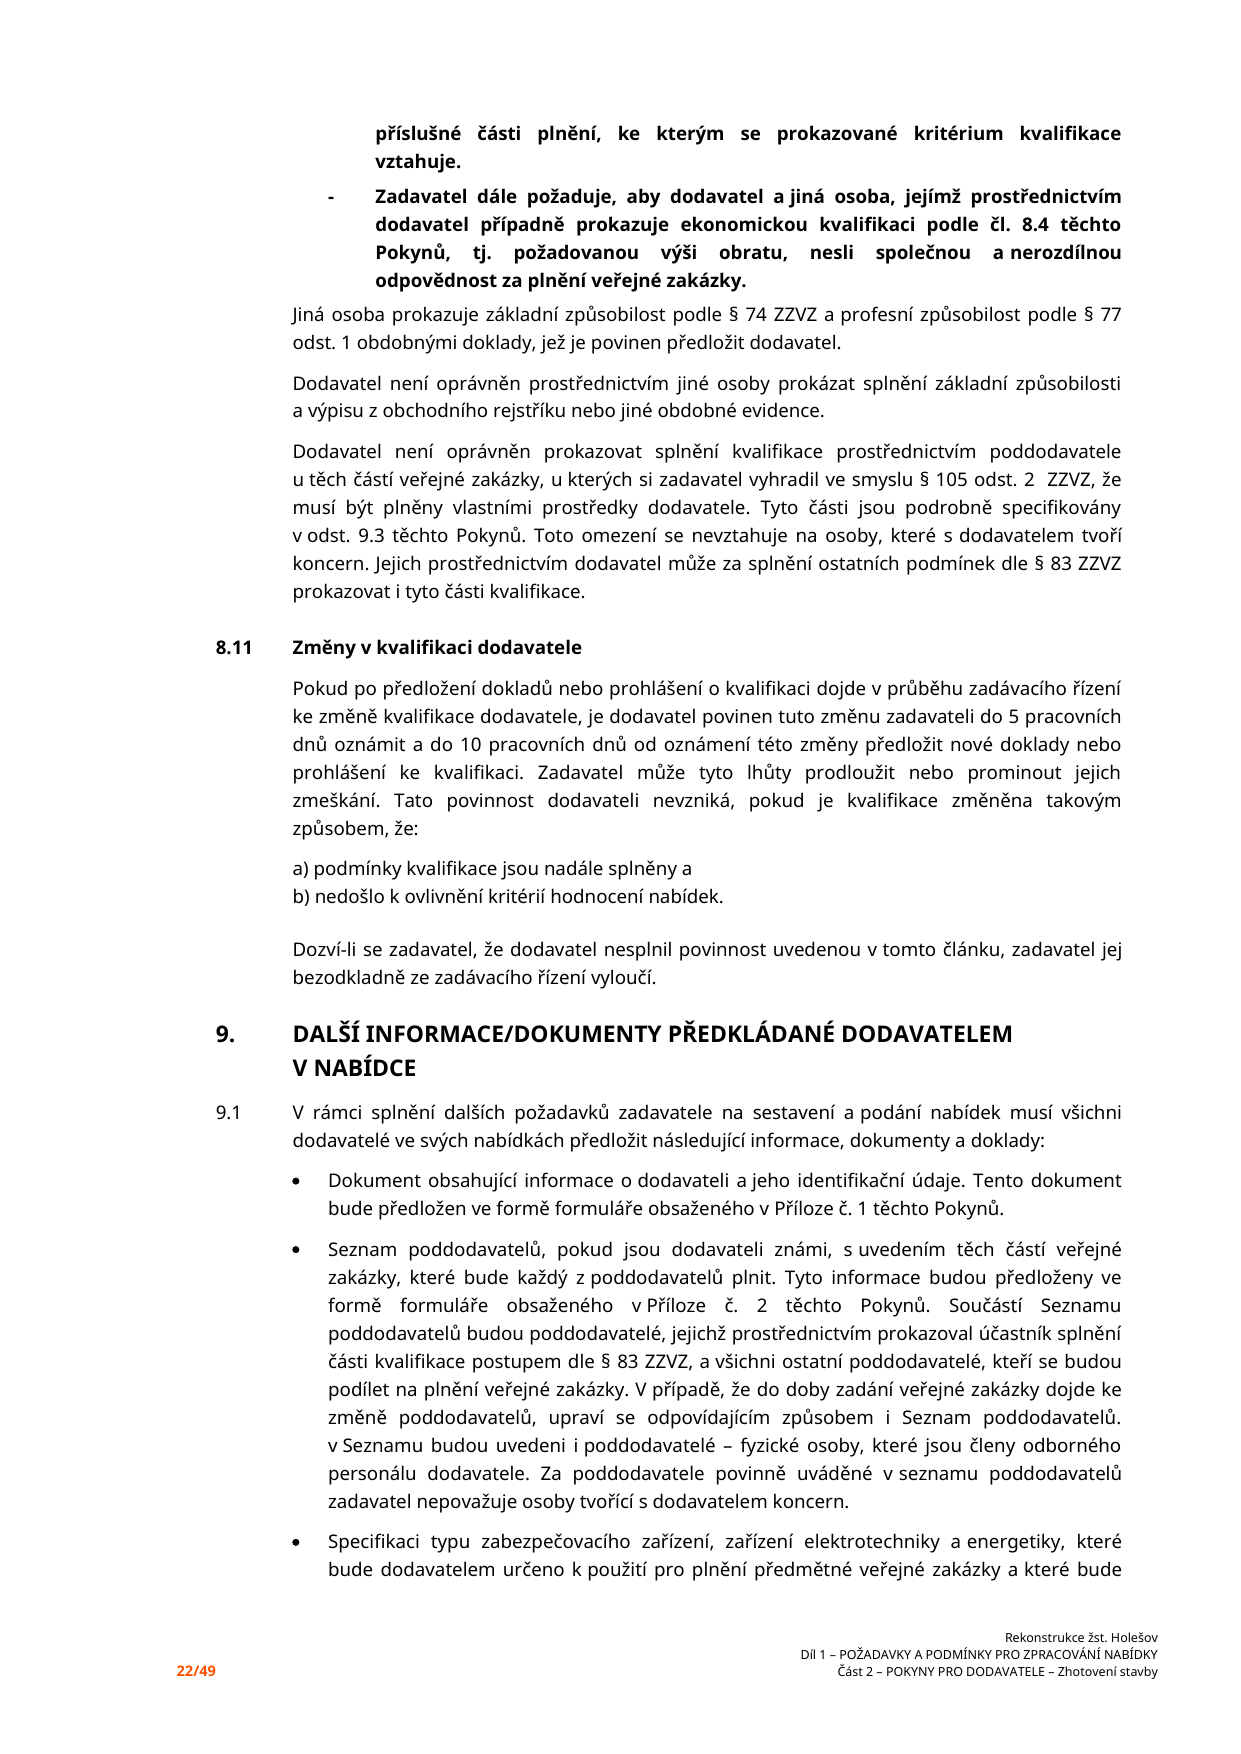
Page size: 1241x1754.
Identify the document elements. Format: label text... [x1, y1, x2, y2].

text DALŠÍ INFORMACE/DOKUMENTY PŘEDKLÁDANÉ DODAVATELEM v NABÍDCE [216, 1018, 1122, 1083]
text Dozví-li se zadavatel, že dodavatel nesplnil povinnost uvedenou v tomto článku, zadavatel jej bezodkladně ze zadávacího řízení vyloučí. [292, 937, 1122, 990]
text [292, 1529, 1122, 1582]
text Dodavatel není oprávněn prostřednictvím jiné osoby prokázat splnění základní způsobilosti a výpisu z obchodního rejstříku nebo jiné obdobné evidence. [292, 370, 1122, 423]
text Změny v kvalifikaci dodavatele [216, 634, 1122, 660]
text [328, 121, 1122, 174]
text Zadavatel dále požaduje, aby dodavatel a jiná osoba, jejímž prostřednictvím dodavatel případně prokazuje ekonomickou kvalifikaci podle čl. 8.4 těchto Pokynů, tj. požadovanou výši obratu, nesli společnou a nerozdílnou odpovědnost za plnění veřejné zakázky. [328, 183, 1122, 292]
text a) podmínky kvalifikace jsou nadále splněny a [292, 856, 1122, 881]
text Dokument obsahující informace o dodavateli a jeho identifikační údaje. Tento dokument bude předložen ve formě formuláře obsaženého v Příloze č. 1 těchto Pokynů. [292, 1167, 1122, 1221]
text Seznam poddodavatelů, pokud jsou dodavateli známi, s uvedením těch částí veřejné zakázky, které bude každý z poddodavatelů plnit. Tyto informace budou předloženy ve formě formuláře obsaženého v Příloze č. 2 těchto Pokynů. Součástí Seznamu poddodavatelů budou poddodavatelé, jejichž prostřednictvím prokazoval účastník splnění části kvalifikace postupem dle § 83 ZZVZ, a všichni ostatní poddodavatelé, kteří se budou podílet na plnění veřejné zakázky. V případě, že do doby zadání veřejné zakázky dojde ke změně poddodavatelů, upraví se odpovídajícím způsobem i Seznam poddodavatelů. v Seznamu budou uvedeni i poddodavatelé – fyzické osoby, které jsou členy odborného personálu dodavatele. Za poddodavatele povinně uváděné v seznamu poddodavatelů zadavatel nepovažuje osoby tvořící s dodavatelem koncern. [292, 1236, 1122, 1514]
text Pokud po předložení dokladů nebo prohlášení o kvalifikaci dojde v průběhu zadávacího řízení ke změně kvalifikace dodavatele, je dodavatel povinen tuto změnu zadavateli do 5 pracovních dnů oznámit a do 10 pracovních dnů od oznámení této změny předložit nové doklady nebo prohlášení ke kvalifikaci. Zadavatel může tyto lhůty prodloužit nebo prominout jejich zmeškání. Tato povinnost dodavateli nevzniká, pokud je kvalifikace změněna takovým způsobem, že: [292, 675, 1122, 841]
text Dodavatel není oprávněn prokazovat splnění kvalifikace prostřednictvím poddodavatele u těch částí veřejné zakázky, u kterých si zadavatel vyhradil ve smyslu § 105 odst. 2 ZZVZ, že musí být plněny vlastními prostředky dodavatele. Tyto části jsou podrobně specifikovány v odst. 9.3 těchto Pokynů. Toto omezení se nevztahuje na osoby, které s dodavatelem tvoří koncern. Jejich prostřednictvím dodavatel může za splnění ostatních podmínek dle § 83 ZZVZ prokazovat i tyto části kvalifikace. [292, 438, 1122, 604]
text V rámci splnění dalších požadavků zadavatele na sestavení a podání nabídek musí všichni dodavatelé ve svých nabídkách předložit následující informace, dokumenty a doklady: [216, 1099, 1122, 1152]
text Jiná osoba prokazuje základní způsobilost podle § 74 ZZVZ a profesní způsobilost podle § 77 odst. 1 obdobnými doklady, jež je povinen předložit dodavatel. [292, 301, 1122, 355]
text b) nedošlo k ovlivnění kritérií hodnocení nabídek. [292, 884, 1122, 909]
